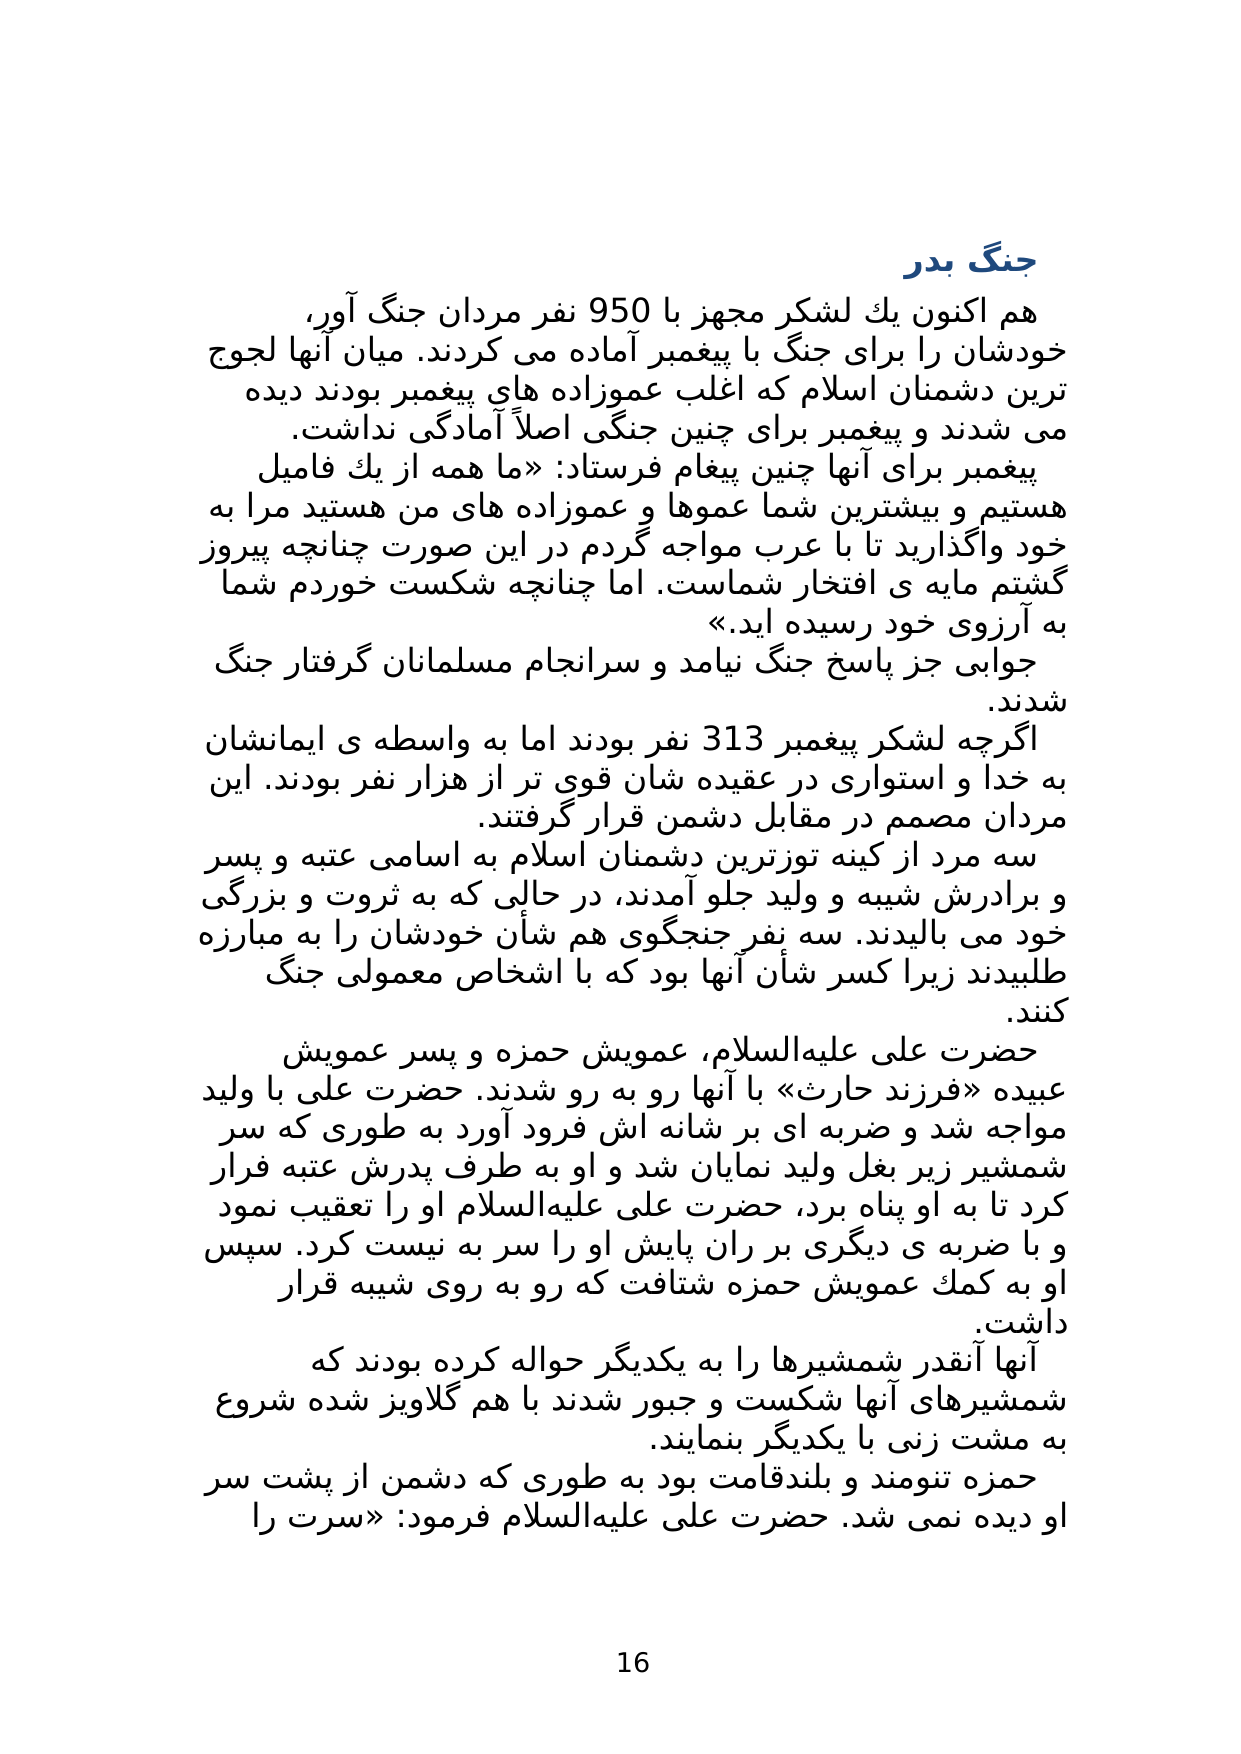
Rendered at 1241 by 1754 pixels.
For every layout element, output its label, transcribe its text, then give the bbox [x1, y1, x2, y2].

text پيغمبر براى آنها چنين پيغام فرستاد: «ما همه از يك فاميل هستيم و بيشترين شما عموها و عموزاده هاى من هستيد مرا به خود واگذاريد تا با عرب مواجه گردم در اين صورت چنانچه پيروز گشتم مايه ى افتخار شماست. اما چنانچه شكست خوردم شما به آرزوى خود رسيده ايد.» [197, 447, 1069, 642]
text آنها آنقدر شمشيرها را به يكديگر حواله كرده بودند كه شمشيرهاى آنها شكست و جبور شدند با هم گلاويز شده شروع به مشت زنى با يكديگر بنمايند. [197, 1341, 1069, 1457]
text اگرچه لشكر پيغمبر 313 نفر بودند اما به واسطه ى ايمانشان به خدا و استوارى در عقيده شان قوى تر از هزار نفر بودند. اين مردان مصمم در مقابل دشمن قرار گرفتند. [197, 719, 1069, 836]
text جوابى جز پاسخ جنگ نيامد و سرانجام مسلمانان گرفتار جنگ شدند. [197, 642, 1069, 719]
subtitle جنگ بدر [197, 241, 1069, 279]
text هم اكنون يك لشكر مجهز با 950 نفر مردان جنگ آور، خودشان را براى جنگ با پيغمبر آماده مى كردند. ميان آنها لجوج ترين دشمنان اسلام كه اغلب عموزاده هاى پيغمبر بودند ديده مى شدند و پيغمبر براى چنين جنگى اصلاً آمادگى نداشت. [197, 292, 1069, 447]
text حضرت على عليه‌السلام، عمويش حمزه و پسر عمويش عبيده «فرزند حارث» با آنها رو به رو شدند. حضرت على با وليد مواجه شد و ضربه اى بر شانه اش فرود آورد به طورى كه سر شمشير زير بغل وليد نمايان شد و او به طرف پدرش عتبه فرار كرد تا به او پناه برد، حضرت على عليه‌السلام او را تعقيب نمود و با ضربه ى ديگرى بر ران پايش او را سر به نيست كرد. سپس او به كمك عمويش حمزه شتافت كه رو به روى شيبه قرار داشت. [197, 1030, 1069, 1341]
text سه مرد از كينه توزترين دشمنان اسلام به اسامى عتبه و پسر و برادرش شيبه و وليد جلو آمدند، در حالى كه به ثروت و بزرگى خود مى باليدند. سه نفر جنجگوى هم شأن خودشان را به مبارزه طلبيدند زيرا كسر شأن آنها بود كه با اشخاص معمولى جنگ كنند. [197, 836, 1069, 1030]
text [197, 1457, 1069, 1535]
